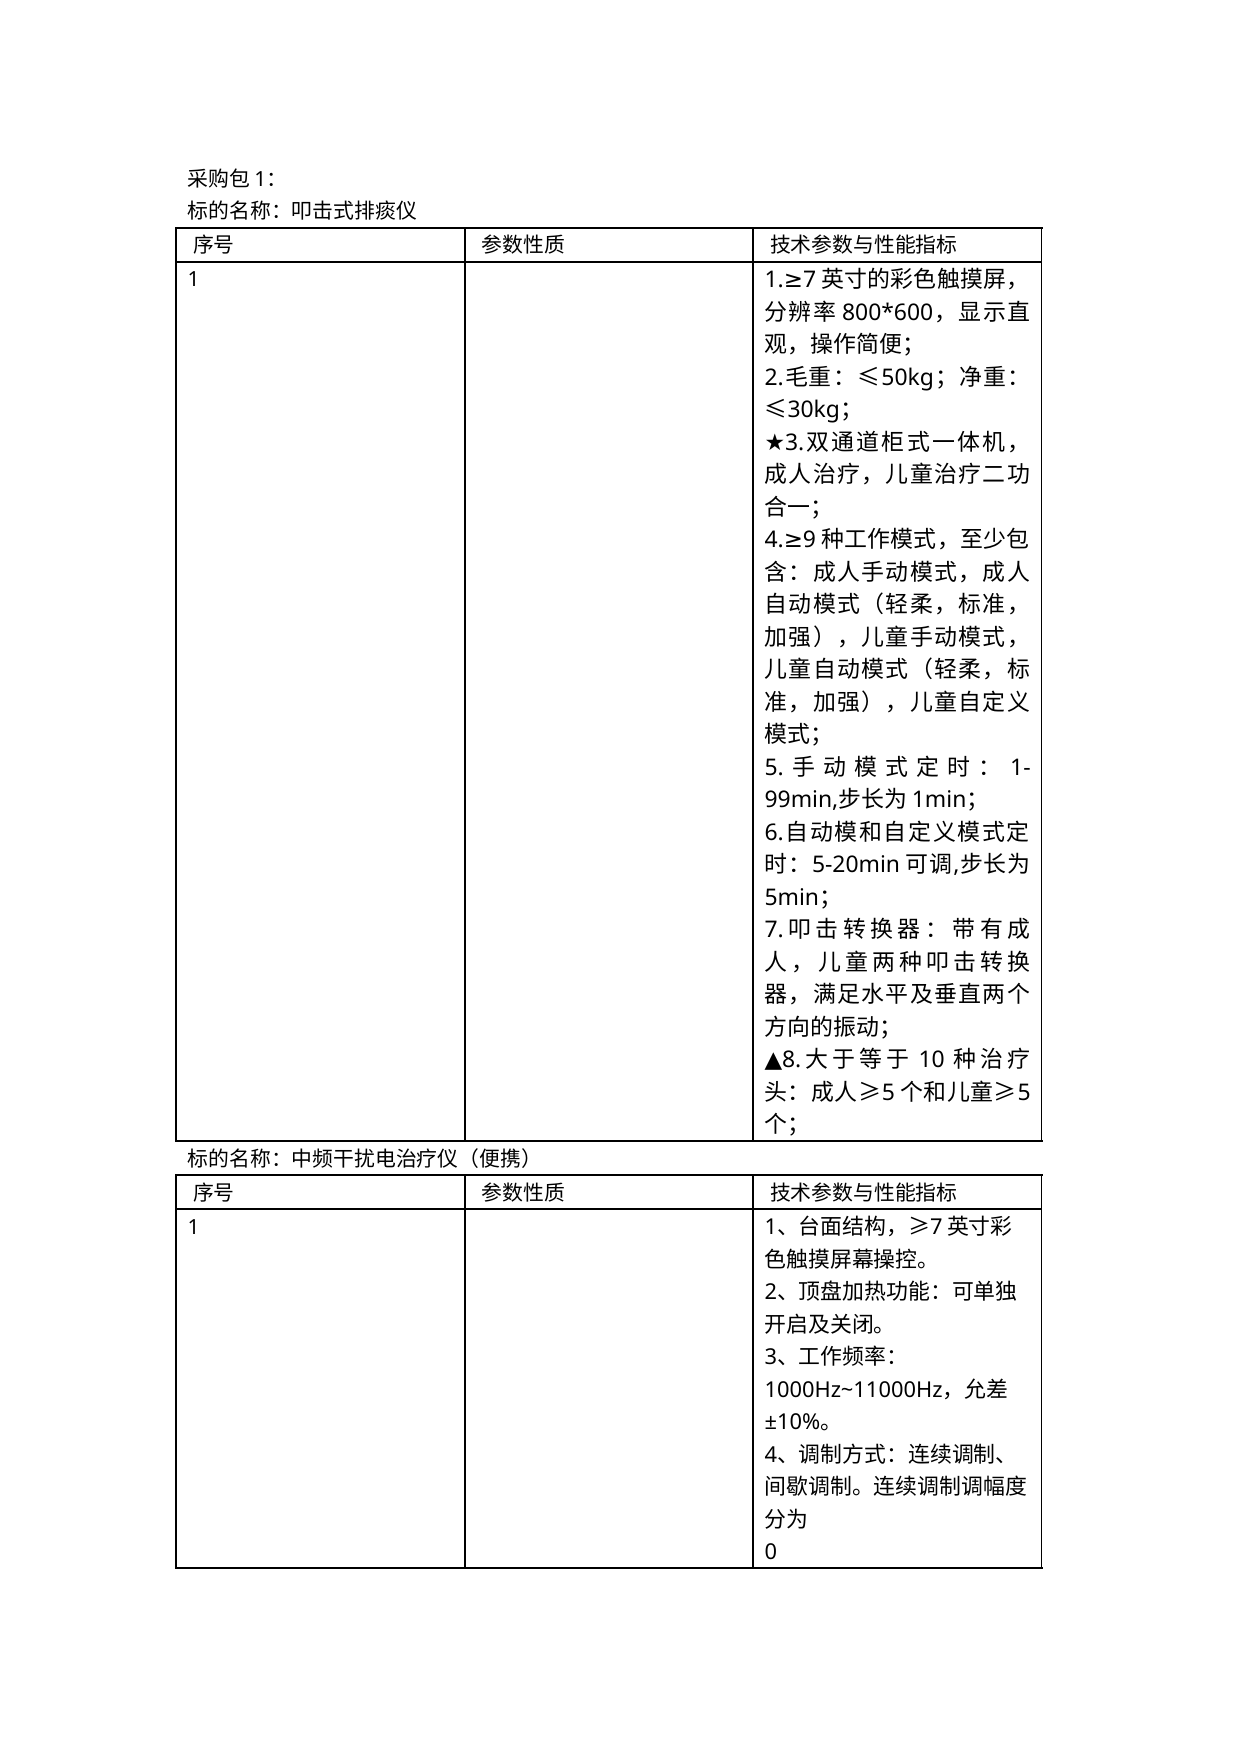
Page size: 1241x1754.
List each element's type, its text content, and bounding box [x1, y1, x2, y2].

text 采购包1： [187, 162, 1053, 194]
table_header 序号 [177, 229, 464, 261]
table_cell [466, 263, 752, 1140]
table_header 技术参数与性能指标 [754, 229, 1041, 261]
table_header 技术参数与性能指标 [754, 1176, 1041, 1208]
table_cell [754, 1210, 1041, 1567]
table_header 参数性质 [466, 1176, 752, 1208]
table_cell 1 [177, 263, 464, 1140]
text 标的名称：叩击式排痰仪 [187, 194, 1053, 227]
table_header 参数性质 [466, 229, 752, 261]
table_header 序号 [177, 1176, 464, 1208]
table_cell 1.≥7英寸的彩色触摸屏，分辨率800*600，显示直观，操作简便； 2.毛重：≤50kg；净重：≤30kg； ★3.双通道柜式一体机，成人治疗，儿童治疗二功合一； 4.≥9种工作模式，至少包含：成人手动模式，成人自动模式（轻柔，标准，加强），儿童手动模式，儿童自动模式（轻柔，标准，加强），儿童自定义模式； 5.手动模式定时：1-99min,步长为1min； 6.自动模和自定义模式定时：5-20min可调,步长为5min； 7.叩击转换器：带有成人，儿童两种叩击转换器，满足水平及垂直两个方向的振动； ▲8.大于等于10种治疗头：成人≥5个和儿童≥5个； [754, 263, 1041, 1140]
table_cell 1 [177, 1210, 464, 1567]
text 标的名称：中频干扰电治疗仪（便携） [187, 1142, 1053, 1174]
table_cell [466, 1210, 752, 1567]
